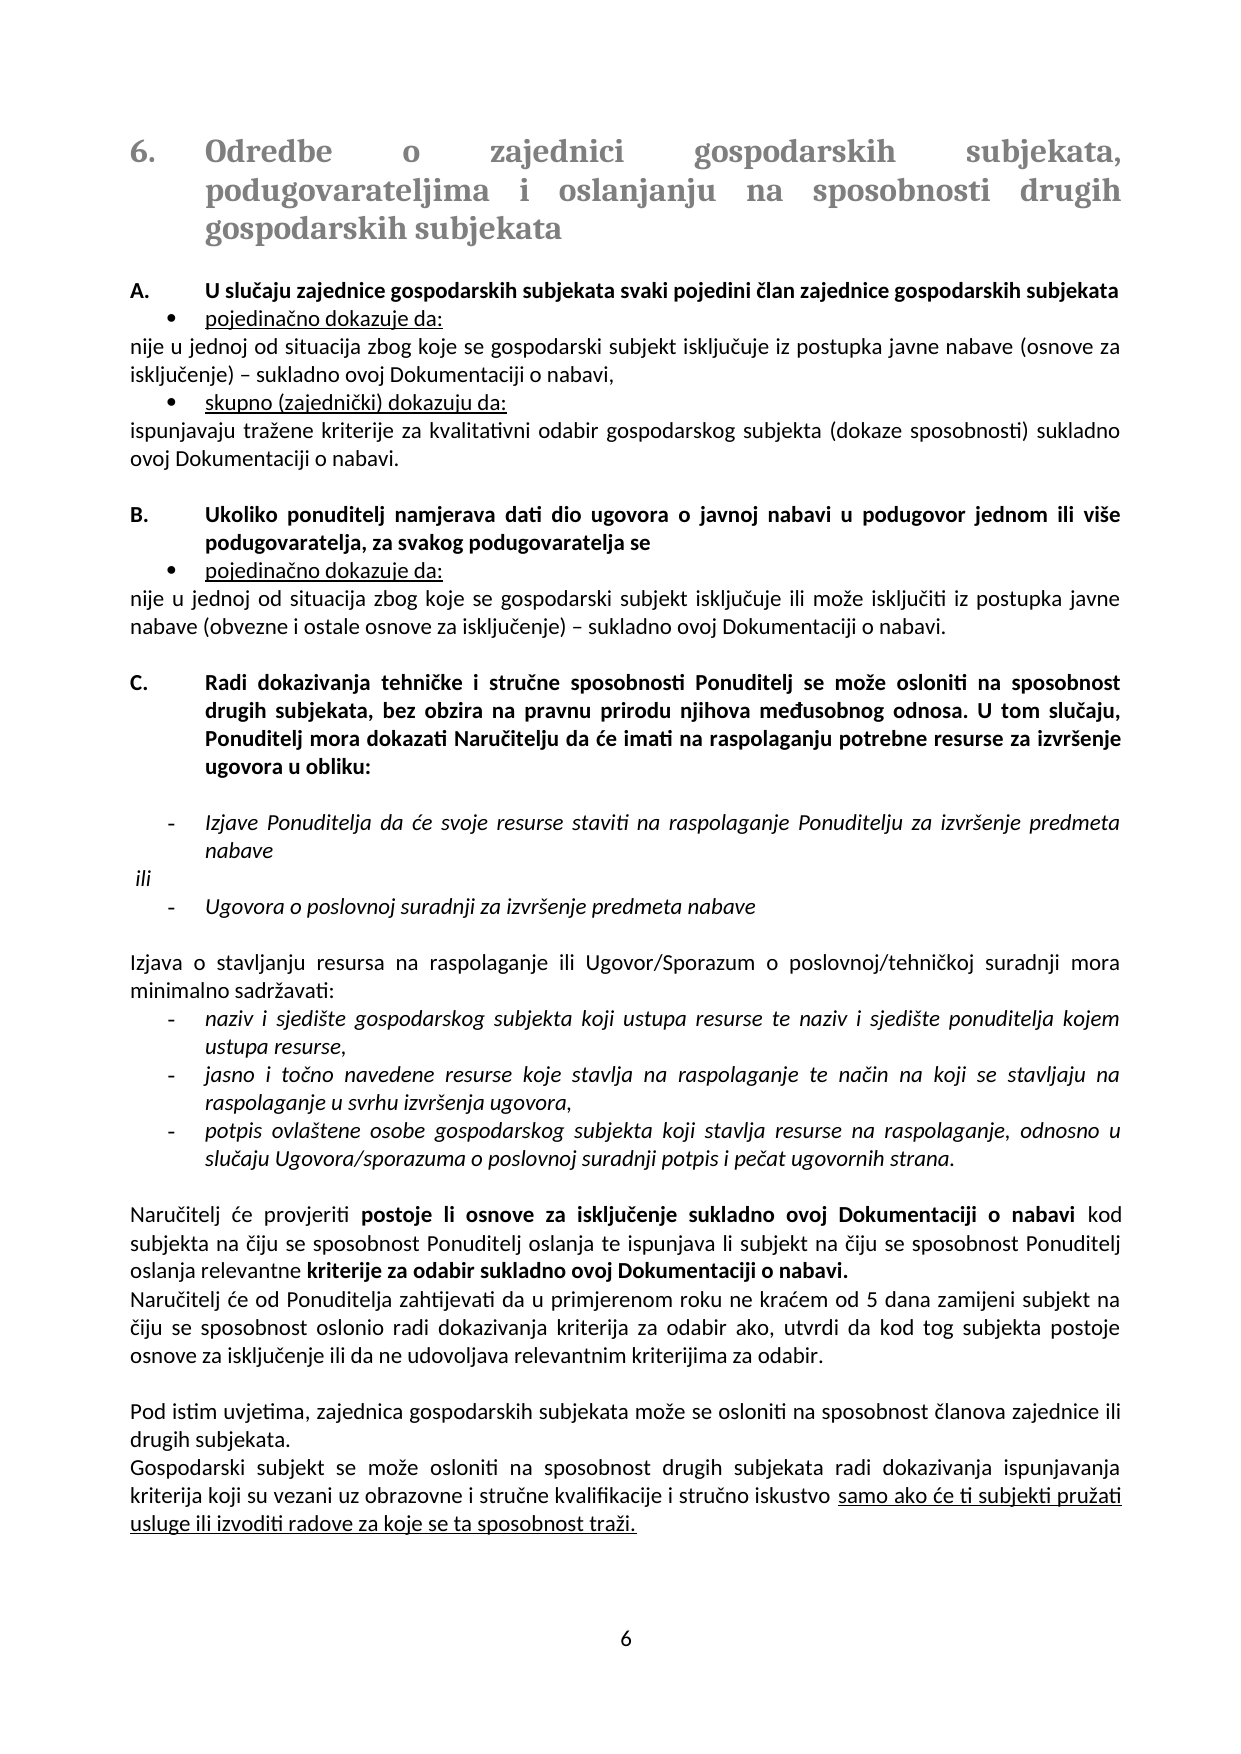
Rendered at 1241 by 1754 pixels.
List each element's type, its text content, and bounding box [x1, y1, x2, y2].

text Pod istim uvjetima, zajednica gospodarskih subjekata može se osloniti na sposobnost članova zajednice ili drugih subjekata. [130, 1397, 1122, 1453]
text nije u jednoj od situacija zbog koje se gospodarski subjekt isključuje iz postupka javne nabave (osnove za isključenje) – sukladno ovoj Dokumentaciji o nabavi, [130, 332, 1122, 388]
text Naručitelj će od Ponuditelja zahtijevati da u primjerenom roku ne kraćem od 5 dana zamijeni subjekt na čiju se sposobnost oslonio radi dokazivanja kriterija za odabir ako, utvrdi da kod tog subjekta postoje osnove za isključenje ili da ne udovoljava relevantnim kriterijima za odabir. [130, 1285, 1122, 1369]
text Naručitelj će provjeriti postoje li osnove za isključenje sukladno ovoj Dokumentaciji o nabavi kod subjekta na čiju se sposobnost Ponuditelj oslanja te ispunjava li subjekt na čiju se sposobnost Ponuditelj oslanja relevantne kriterije za odabir sukladno ovoj Dokumentaciji o nabavi. [130, 1201, 1122, 1285]
list pojedinačno dokazuje da: [167, 304, 1122, 332]
list Izjave Ponuditelja da će svoje resurse staviti na raspolaganje Ponuditelju za izvršenje predmeta nabave [167, 808, 1122, 864]
list Radi dokazivanja tehničke i stručne sposobnosti Ponuditelj se može osloniti na sposobnost drugih subjekata, bez obzira na pravnu prirodu njihova međusobnog odnosa. U tom slučaju, Ponuditelj mora dokazati Naručitelju da će imati na raspolaganju potrebne resurse za izvršenje ugovora u obliku: [130, 668, 1122, 780]
text Gospodarski subjekt se može osloniti na sposobnost drugih subjekata radi dokazivanja ispunjavanja kriterija koji su vezani uz obrazovne i stručne kvalifikacije i stručno iskustvo samo ako će ti subjekti pružati usluge ili izvoditi radove za koje se ta sposobnost traži. [130, 1453, 1122, 1537]
list U slučaju zajednice gospodarskih subjekata svaki pojedini član zajednice gospodarskih subjekata [130, 276, 1122, 304]
list jasno i točno navedene resurse koje stavlja na raspolaganje te način na koji se stavljaju na raspolaganje u svrhu izvršenja ugovora, [167, 1061, 1122, 1117]
list naziv i sjedište gospodarskog subjekta koji ustupa resurse te naziv i sjedište ponuditelja kojem ustupa resurse, [167, 1004, 1122, 1061]
list Ukoliko ponuditelj namjerava dati dio ugovora o javnoj nabavi u podugovor jednom ili više podugovaratelja, za svakog podugovaratelja se [130, 500, 1122, 556]
list potpis ovlaštene osobe gospodarskog subjekta koji stavlja resurse na raspolaganje, odnosno u slučaju Ugovora/sporazuma o poslovnoj suradnji potpis i pečat ugovornih strana. [167, 1117, 1122, 1173]
list skupno (zajednički) dokazuju da: [167, 388, 1122, 416]
text ili [130, 864, 1122, 892]
text Odredbe o zajednici gospodarskih subjekata, podugovarateljima i oslanjanju na sposobnosti drugih gospodarskih subjekata [130, 133, 1122, 248]
list Ugovora o poslovnoj suradnji za izvršenje predmeta nabave [167, 892, 1122, 920]
list pojedinačno dokazuje da: [167, 556, 1122, 584]
text Izjava o stavljanju resursa na raspolaganje ili Ugovor/Sporazum o poslovnoj/tehničkoj suradnji mora minimalno sadržavati: [130, 948, 1122, 1004]
text nije u jednoj od situacija zbog koje se gospodarski subjekt isključuje ili može isključiti iz postupka javne nabave (obvezne i ostale osnove za isključenje) – sukladno ovoj Dokumentaciji o nabavi. [130, 584, 1122, 640]
text ispunjavaju tražene kriterije za kvalitativni odabir gospodarskog subjekta (dokaze sposobnosti) sukladno ovoj Dokumentaciji o nabavi. [130, 416, 1122, 472]
